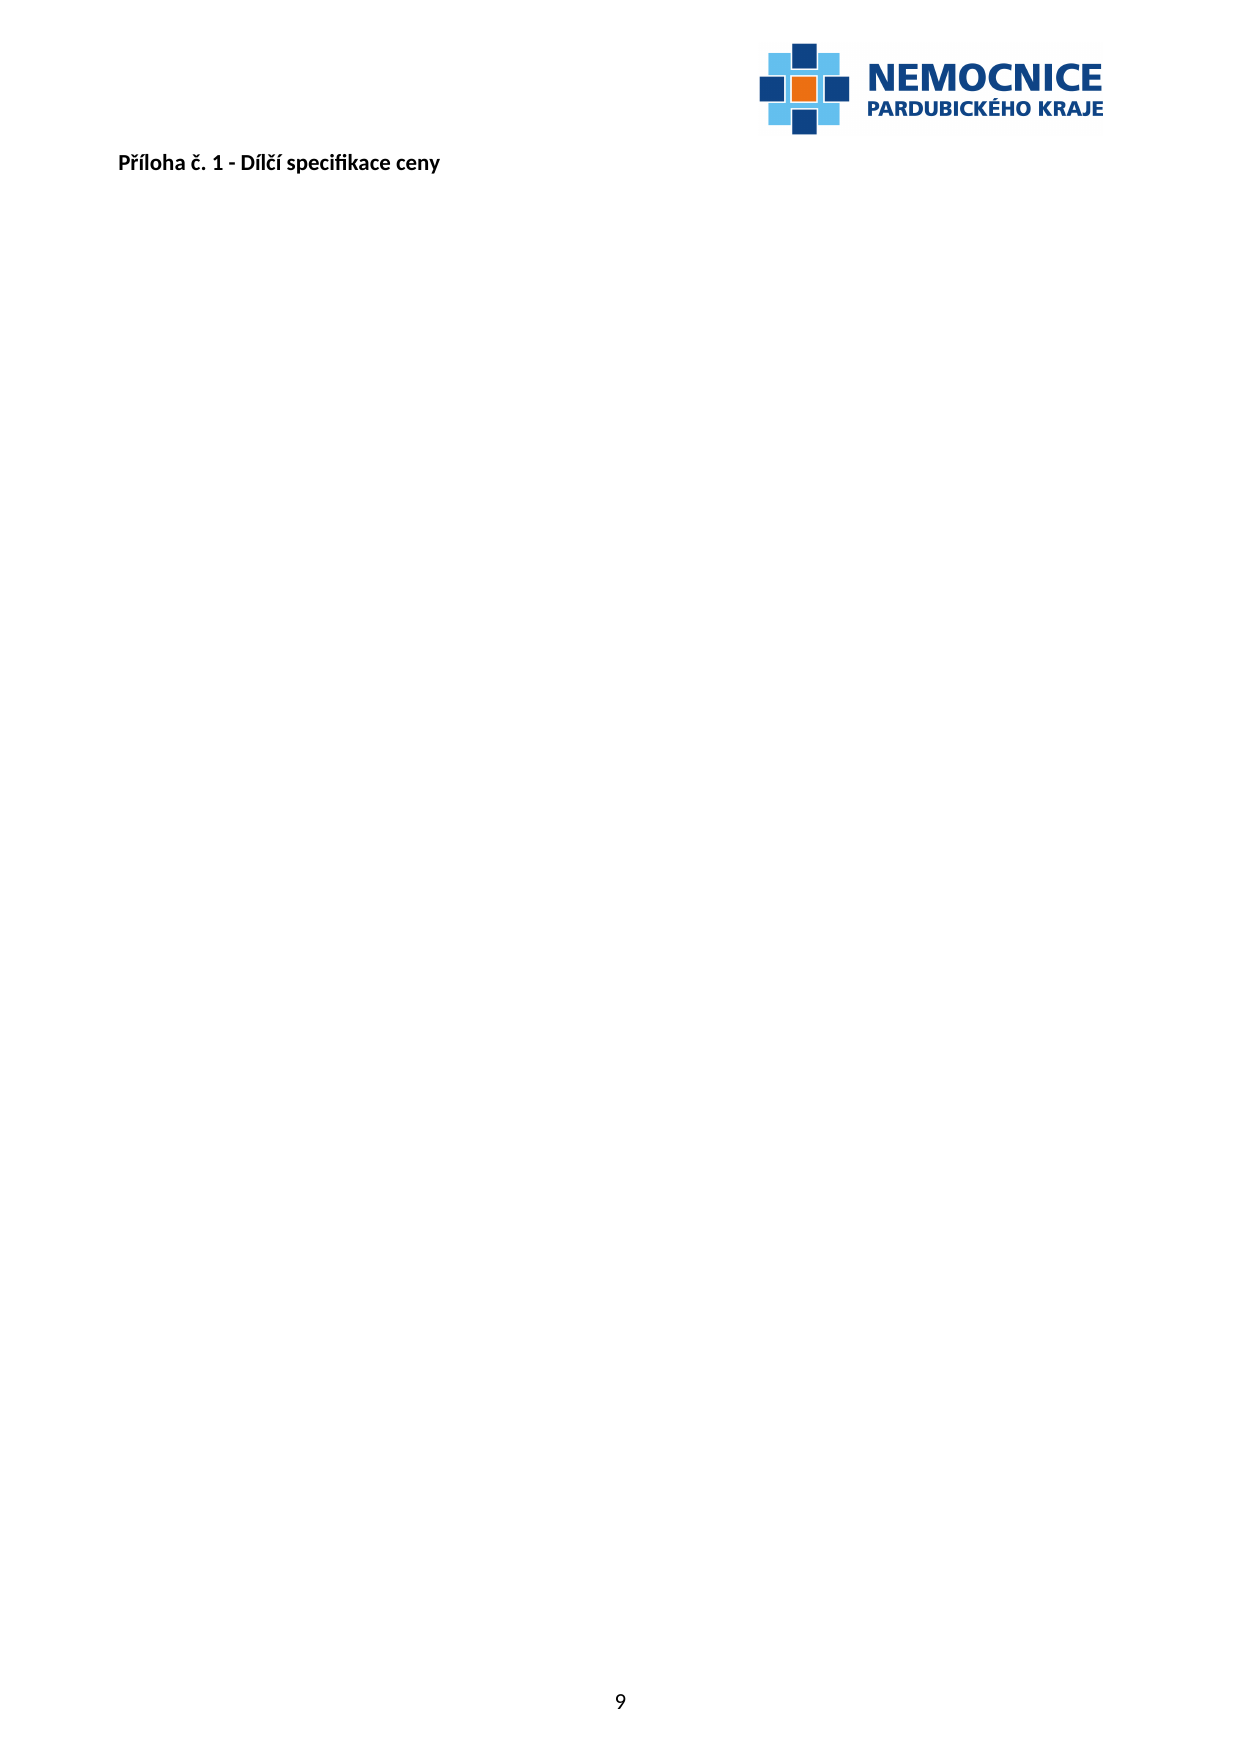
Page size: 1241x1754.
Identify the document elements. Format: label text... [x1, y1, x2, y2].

text Příloha č. 1 - Dílčí specifikace ceny [118, 148, 1122, 176]
picture [758, 42, 1103, 136]
